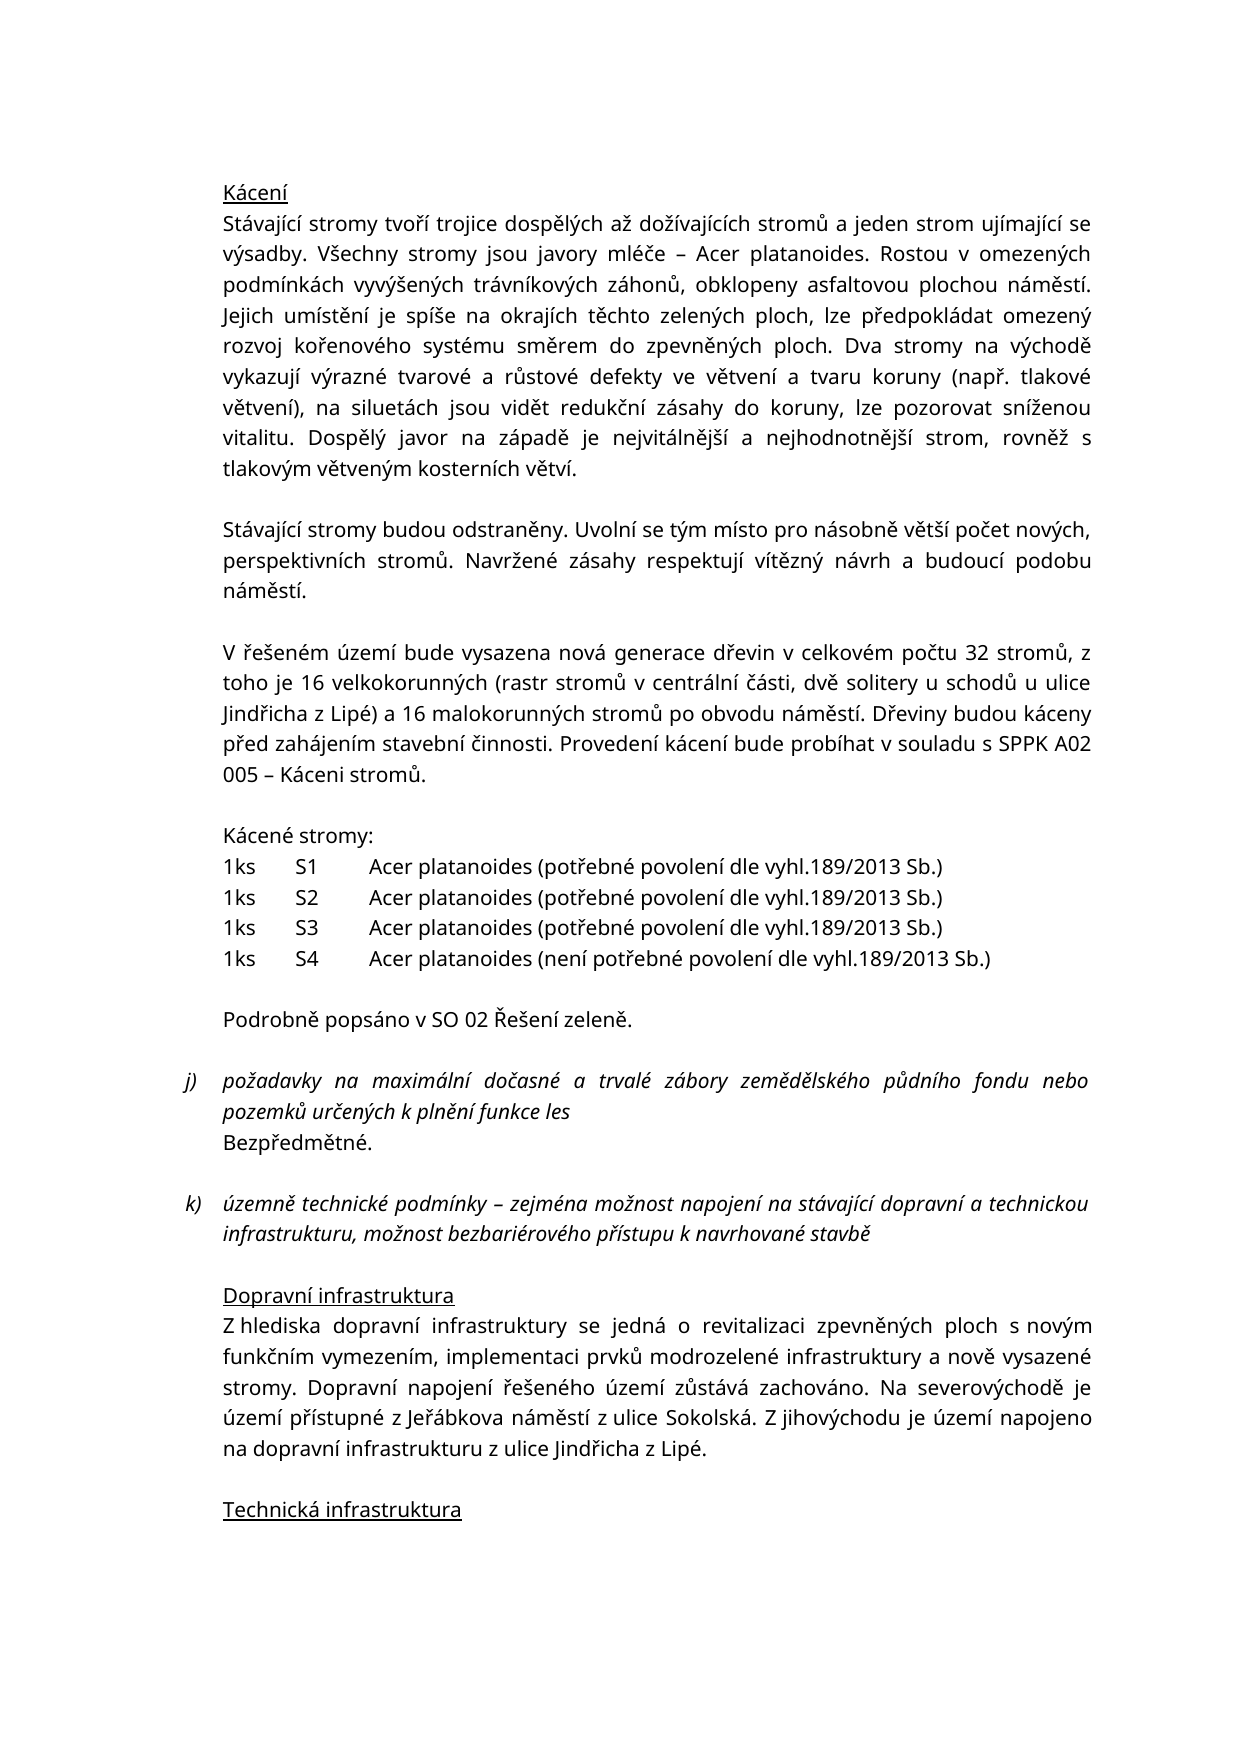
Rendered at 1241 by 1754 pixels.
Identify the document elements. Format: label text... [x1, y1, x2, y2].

list územně technické podmínky – zejména možnost napojení na stávající dopravní a technickou infrastrukturu, možnost bezbariérového přístupu k navrhované stavbě [185, 1189, 1093, 1248]
list Dopravní infrastruktura [223, 1281, 1093, 1309]
list 1ks S1 Acer platanoides (potřebné povolení dle vyhl.189/2013 Sb.) [223, 852, 1093, 880]
list V řešeném území bude vysazena nová generace dřevin v celkovém počtu 32 stromů, z toho je 16 velkokorunných (rastr stromů v centrální části, dvě solitery u schodů u ulice Jindřicha z Lipé) a 16 malokorunných stromů po obvodu náměstí. Dřeviny budou káceny před zahájením stavební činnosti. Provedení kácení bude probíhat v souladu s SPPK A02 005 – Káceni stromů. [223, 638, 1093, 788]
list 1ks S2 Acer platanoides (potřebné povolení dle vyhl.189/2013 Sb.) [223, 883, 1093, 911]
list Stávající stromy budou odstraněny. Uvolní se tým místo pro násobně větší počet nových, perspektivních stromů. Navržené zásahy respektují vítězný návrh a budoucí podobu náměstí. [223, 515, 1093, 605]
list Stávající stromy tvoří trojice dospělých až dožívajících stromů a jeden strom ujímající se výsadby. Všechny stromy jsou javory mléče – Acer platanoides. Rostou v omezených podmínkách vyvýšených trávníkových záhonů, obklopeny asfaltovou plochou náměstí. Jejich umístění je spíše na okrajích těchto zelených ploch, lze předpokládat omezený rozvoj kořenového systému směrem do zpevněných ploch. Dva stromy na východě vykazují výrazné tvarové a růstové defekty ve větvení a tvaru koruny (např. tlakové větvení), na siluetách jsou vidět redukční zásahy do koruny, lze pozorovat sníženou vitalitu. Dospělý javor na západě je nejvitálnější a nejhodnotnější strom, rovněž s tlakovým větveným kosterních větví. [223, 209, 1093, 482]
list Kácené stromy: [223, 821, 1093, 850]
list 1ks S3 Acer platanoides (potřebné povolení dle vyhl.189/2013 Sb.) [223, 913, 1093, 942]
list 1ks S4 Acer platanoides (není potřebné povolení dle vyhl.189/2013 Sb.) [223, 944, 1093, 972]
list Z hlediska dopravní infrastruktury se jedná o revitalizaci zpevněných ploch s novým funkčním vymezením, implementaci prvků modrozelené infrastruktury a nově vysazené stromy. Dopravní napojení řešeného území zůstává zachováno. Na severovýchodě je území přístupné z Jeřábkova náměstí z ulice Sokolská. Z jihovýchodu je území napojeno na dopravní infrastrukturu z ulice Jindřicha z Lipé. [223, 1311, 1093, 1462]
list Technická infrastruktura [223, 1495, 1093, 1523]
list Kácení [223, 178, 1093, 207]
list Bezpředmětné. [223, 1128, 1093, 1156]
list požadavky na maximální dočasné a trvalé zábory zemědělského půdního fondu nebo pozemků určených k plnění funkce les [185, 1066, 1093, 1125]
list Podrobně popsáno v SO 02 Řešení zeleně. [223, 1005, 1093, 1033]
